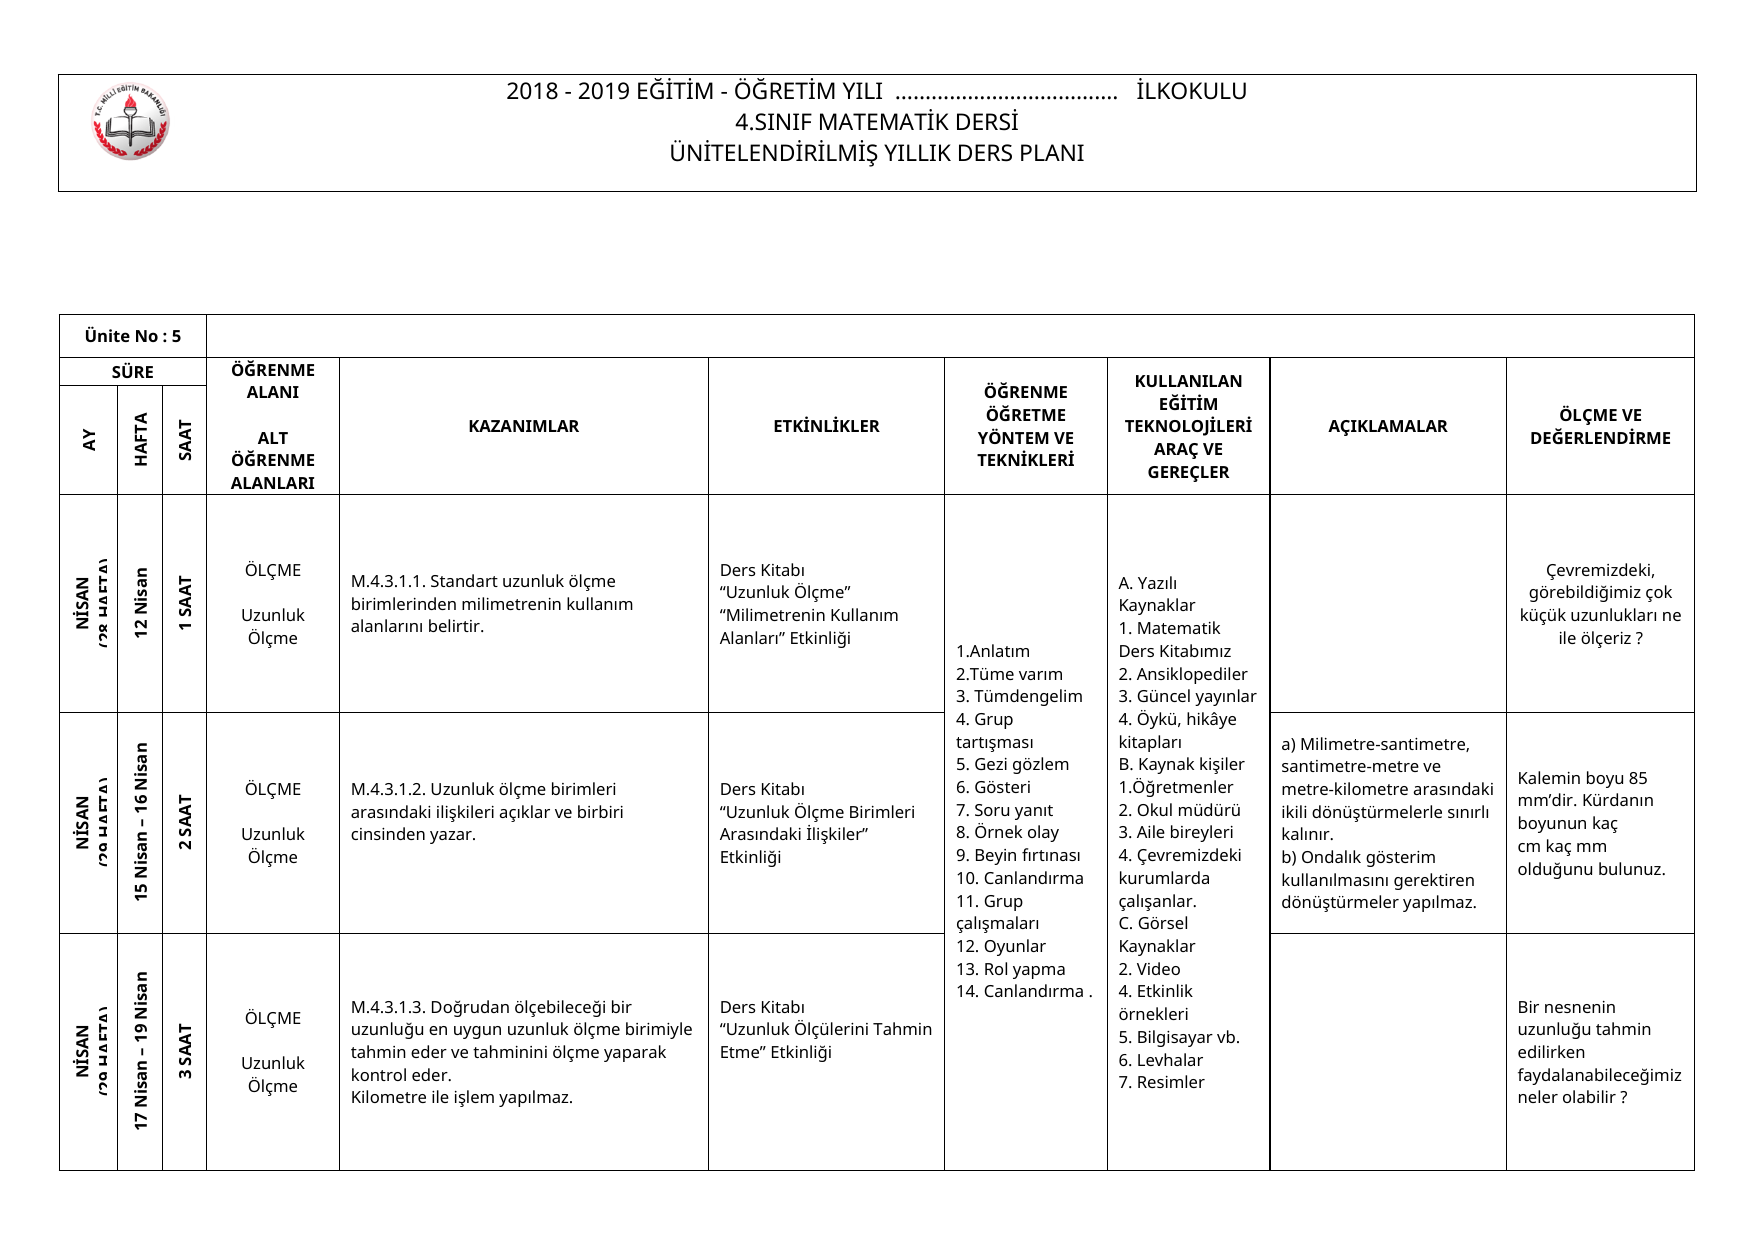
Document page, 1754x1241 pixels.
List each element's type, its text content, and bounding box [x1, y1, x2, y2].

table_cell [1271, 495, 1506, 712]
table_cell ÖLÇME Uzunluk Ölçme [207, 713, 339, 933]
table_cell AÇIKLAMALAR [1271, 358, 1506, 494]
table_cell ÖĞRENME ALANI ALT ÖĞRENME ALANLARI [207, 358, 339, 494]
table_cell 3 SAAT [163, 934, 206, 1170]
table_cell KAZANIMLAR [340, 358, 708, 494]
table_cell a) Milimetre-santimetre, santimetre-metre ve metre-kilometre arasındaki ikili dönüştürmelerle sınırlı kalınır. b) Ondalık gösterim kullanılmasını gerektiren dönüştürmeler yapılmaz. [1271, 713, 1506, 933]
table_cell ETKİNLİKLER [709, 358, 944, 494]
table_cell ÖĞRENME ÖĞRETME YÖNTEM VE TEKNİKLERİ [945, 358, 1107, 494]
table_cell AY [60, 386, 117, 494]
table_cell ÖLÇME VE DEĞERLENDİRME [1507, 358, 1694, 494]
table_cell 15 Nisan – 16 Nisan [118, 713, 162, 933]
table_cell NİSAN (28.HAFTA) [60, 495, 117, 712]
table_cell Ders Kitabı “Uzunluk Ölçme” “Milimetrenin Kullanım Alanları” Etkinliği [709, 495, 944, 712]
table_cell 2 SAAT [163, 713, 206, 933]
table_cell NİSAN (29.HAFTA) [60, 934, 117, 1170]
table_cell 17 Nisan – 19 Nisan [118, 934, 162, 1170]
table_header Ünite No : 5 [60, 315, 206, 357]
table_cell M.4.3.1.2. Uzunluk ölçme birimleri arasındaki ilişkileri açıklar ve birbiri cinsinden yazar. [340, 713, 708, 933]
table_cell KULLANILAN EĞİTİM TEKNOLOJİLERİ ARAÇ VE GEREÇLER [1108, 358, 1269, 494]
table_cell SÜRE [60, 358, 206, 385]
table_header [207, 315, 1694, 357]
table_cell Ders Kitabı “Uzunluk Ölçme Birimleri Arasındaki İlişkiler” Etkinliği [709, 713, 944, 933]
table_cell Çevremizdeki, görebildiğimiz çok küçük uzunlukları ne ile ölçeriz ? [1507, 495, 1694, 712]
table_cell [1271, 934, 1506, 1170]
table_cell 1.Anlatım 2.Tüme varım 3. Tümdengelim 4. Grup tartışması 5. Gezi gözlem 6. Gösteri 7. Soru yanıt 8. Örnek olay 9. Beyin fırtınası 10. Canlandırma 11. Grup çalışmaları 12. Oyunlar 13. Rol yapma 14. Canlandırma . [945, 495, 1107, 1170]
picture [85, 77, 175, 167]
table_cell ÖLÇME Uzunluk Ölçme [207, 934, 339, 1170]
table_cell Bir nesnenin uzunluğu tahmin edilirken faydalanabileceğimiz neler olabilir ? [1507, 934, 1694, 1170]
table_cell HAFTA [118, 386, 162, 494]
table_cell M.4.3.1.1. Standart uzunluk ölçme birimlerinden milimetrenin kullanım alanlarını belirtir. [340, 495, 708, 712]
table_cell ÖLÇME Uzunluk Ölçme [207, 495, 339, 712]
table_cell 12 Nisan [118, 495, 162, 712]
table_cell SAAT [163, 386, 206, 494]
table_cell 1 SAAT [163, 495, 206, 712]
table_cell A. Yazılı Kaynaklar 1. Matematik Ders Kitabımız 2. Ansiklopediler 3. Güncel yayınlar 4. Öykü, hikâye kitapları B. Kaynak kişiler 1.Öğretmenler 2. Okul müdürü 3. Aile bireyleri 4. Çevremizdeki kurumlarda çalışanlar. C. Görsel Kaynaklar 2. Video 4. Etkinlik örnekleri 5. Bilgisayar vb. 6. Levhalar 7. Resimler [1108, 495, 1269, 1170]
table_cell Kalemin boyu 85 mm’dir. Kürdanın boyunun kaç cm kaç mm olduğunu bulunuz. [1507, 713, 1694, 933]
table_cell M.4.3.1.3. Doğrudan ölçebileceği bir uzunluğu en uygun uzunluk ölçme birimiyle tahmin eder ve tahminini ölçme yaparak kontrol eder. Kilometre ile işlem yapılmaz. [340, 934, 708, 1170]
table_cell Ders Kitabı “Uzunluk Ölçülerini Tahmin Etme” Etkinliği [709, 934, 944, 1170]
table_cell NİSAN (29.HAFTA) [60, 713, 117, 933]
